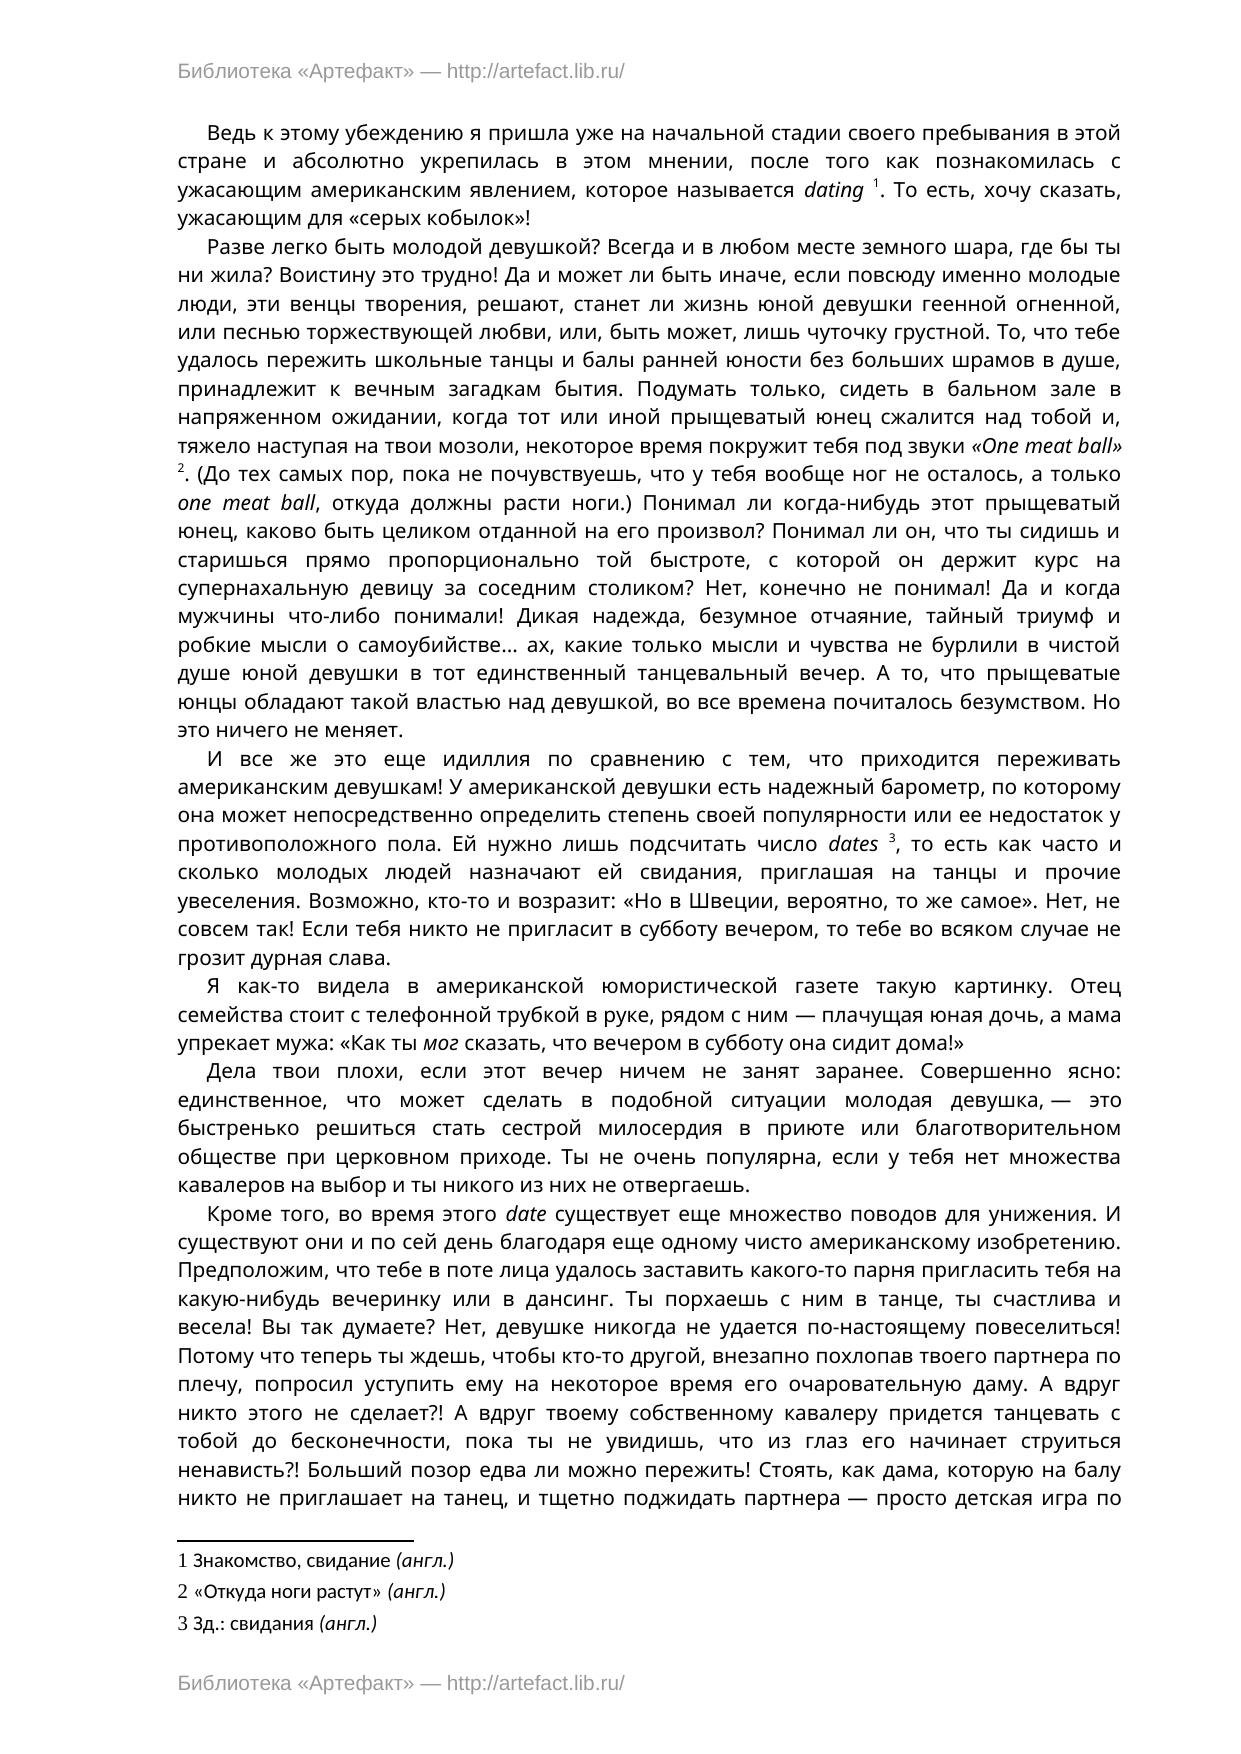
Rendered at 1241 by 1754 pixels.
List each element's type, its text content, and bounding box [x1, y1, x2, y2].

text Ведь к этому убеждению я пришла уже на начальной стадии своего пребывания в этой стране и абсолютно укрепилась в этом мнении, после того как познакомилась с ужасающим американским явлением, которое называется dating . То есть, хочу сказать, ужасающим для «серых кобылок»! [177, 118, 1122, 232]
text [177, 1199, 1122, 1512]
text Дела твои плохи, если этот вечер ничем не занят заранее. Совершенно ясно: единственное, что может сделать в подобной ситуации молодая девушка, — это быстренько решиться стать сестрой милосердия в приюте или благотворительном обществе при церковном приходе. Ты не очень популярна, если у тебя нет множества кавалеров на выбор и ты никого из них не отвергаешь. [177, 1057, 1122, 1199]
text И все же это еще идиллия по сравнению с тем, что приходится переживать американским девушкам! У американской девушки есть надежный барометр, по которому она может непосредственно определить степень своей популярности или ее недостаток у противоположного пола. Ей нужно лишь подсчитать число dates , то есть как часто и сколько молодых людей назначают ей свидания, приглашая на танцы и прочие увеселения. Возможно, кто-то и возразит: «Но в Швеции, вероятно, то же самое». Нет, не совсем так! Если тебя никто не пригласит в субботу вечером, то тебе во всяком случае не грозит дурная слава. [177, 744, 1122, 971]
text Разве легко быть молодой девушкой? Всегда и в любом месте земного шара, где бы ты ни жила? Воистину это трудно! Да и может ли быть иначе, если повсюду именно молодые люди, эти венцы творения, решают, станет ли жизнь юной девушки геенной огненной, или песнью торжествующей любви, или, быть может, лишь чуточку грустной. То, что тебе удалось пережить школьные танцы и балы ранней юности без больших шрамов в душе, принадлежит к вечным загадкам бытия. Подумать только, сидеть в бальном зале в напряженном ожидании, когда тот или иной прыщеватый юнец сжалится над тобой и, тяжело наступая на твои мозоли, некоторое время покружит тебя под звуки «One meat ball» . (До тех самых пор, пока не почувствуешь, что у тебя вообще ног не осталось, а только one meat ball, откуда должны расти ноги.) Понимал ли когда-нибудь этот прыщеватый юнец, каково быть целиком отданной на его произвол? Понимал ли он, что ты сидишь и старишься прямо пропорционально той быстроте, с которой он держит курс на супернахальную девицу за соседним столиком? Нет, конечно не понимал! Да и когда мужчины что-либо понимали! Дикая надежда, безумное отчаяние, тайный триумф и робкие мысли о самоубийстве... ах, какие только мысли и чувства не бурлили в чистой душе юной девушки в тот единственный танцевальный вечер. А то, что прыщеватые юнцы обладают такой властью над девушкой, во все времена почиталось безумством. Но это ничего не меняет. [177, 232, 1122, 744]
text Я как-то видела в американской юмористической газете такую картинку. Отец семейства стоит с телефонной трубкой в руке, рядом с ним — плачущая юная дочь, а мама упрекает мужа: «Как ты мог сказать, что вечером в субботу она сидит дома!» [177, 971, 1122, 1057]
